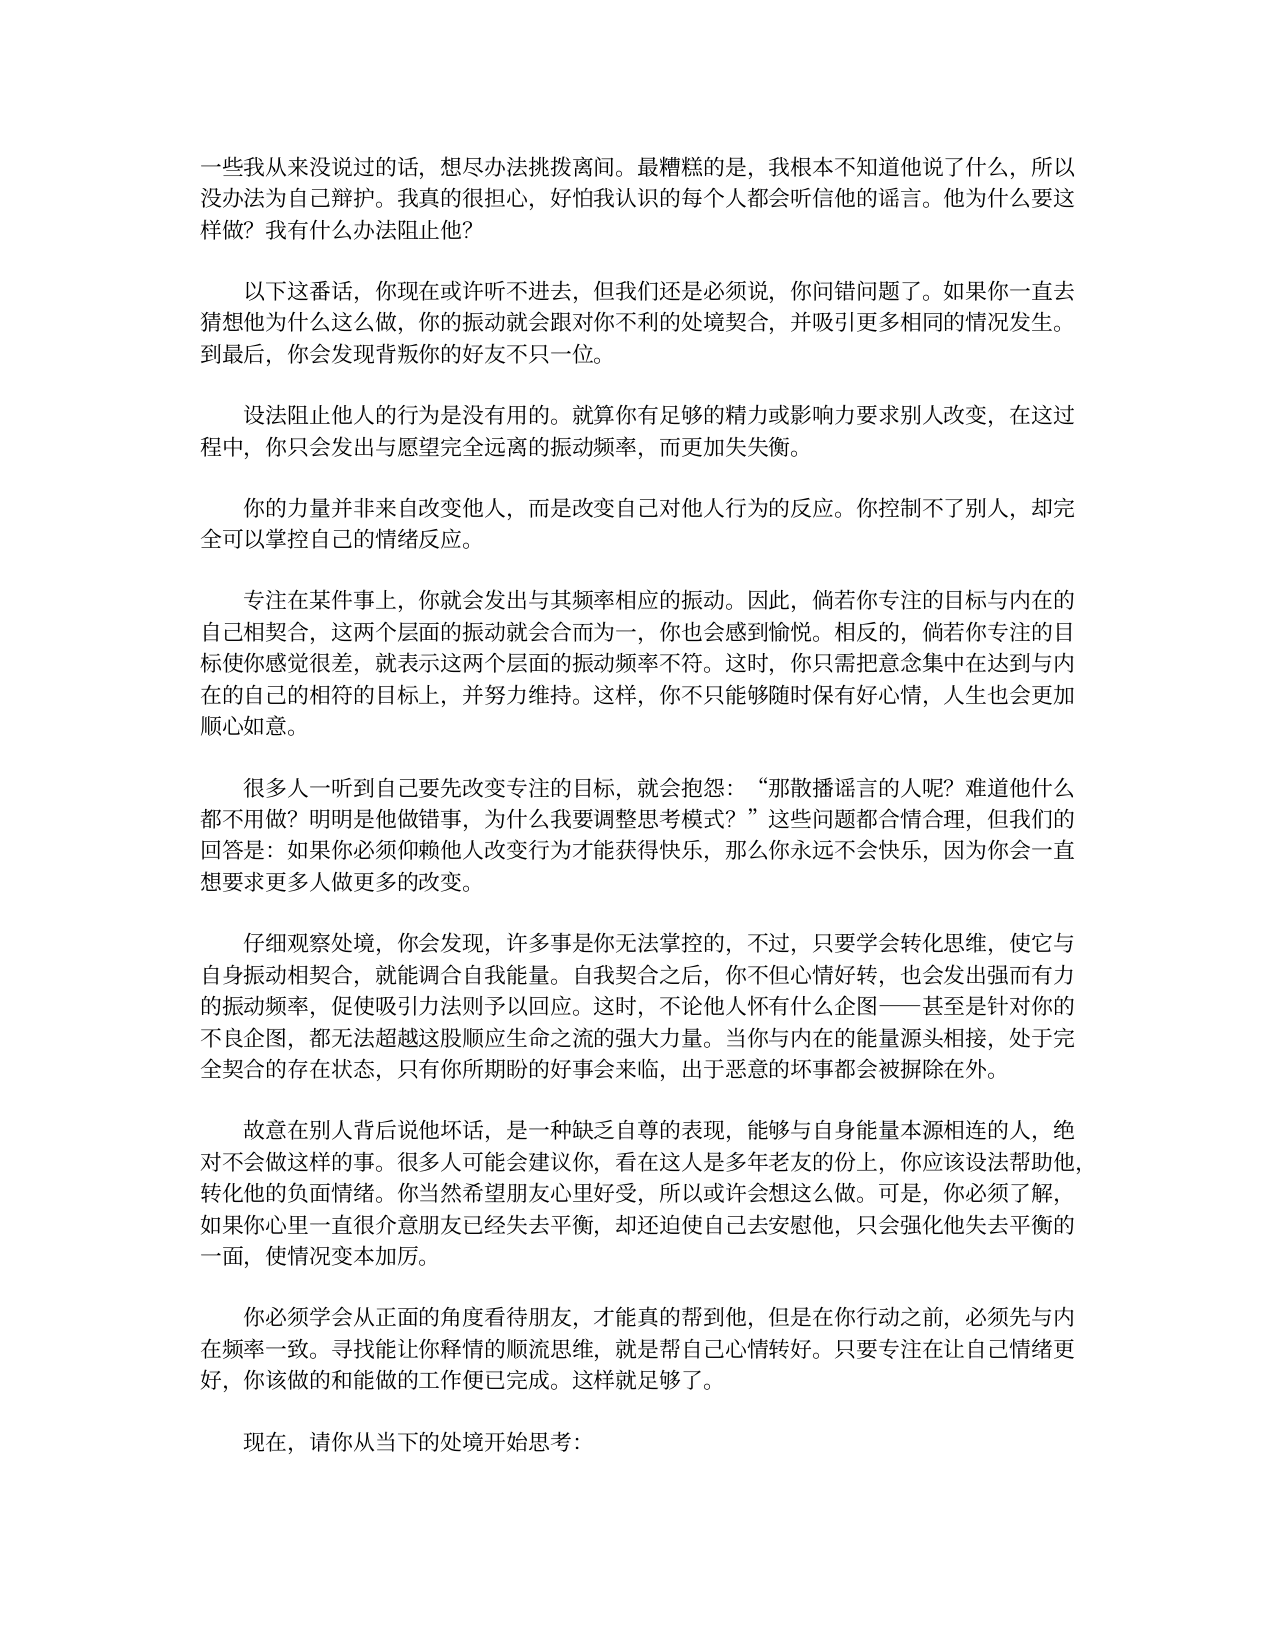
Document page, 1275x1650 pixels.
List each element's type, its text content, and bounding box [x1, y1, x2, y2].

text 故意在别人背后说他坏话，是一种缺乏自尊的表现，能够与自身能量本源相连的人，绝对不会做这样的事。很多人可能会建议你，看在这人是多年老友的份上，你应该设法帮助他，转化他的负面情绪。你当然希望朋友心里好受，所以或许会想这么做。可是，你必须了解，如果你心里一直很介意朋友已经失去平衡，却还迫使自己去安慰他，只会强化他失去平衡的一面，使情况变本加厉。 [200, 1113, 1075, 1271]
text 很多人一听到自己要先改变专注的目标，就会抱怨：“那散播谣言的人呢？难道他什么都不用做？明明是他做错事，为什么我要调整思考模式？”这些问题都合情合理，但我们的回答是：如果你必须仰赖他人改变行为才能获得快乐，那么你永远不会快乐，因为你会一直想要求更多人做更多的改变。 [200, 771, 1075, 897]
text 设法阻止他人的行为是没有用的。就算你有足够的精力或影响力要求别人改变，在这过程中，你只会发出与愿望完全远离的振动频率，而更加失失衡。 [200, 398, 1075, 461]
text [200, 150, 1075, 244]
text 你必须学会从正面的角度看待朋友，才能真的帮到他，但是在你行动之前，必须先与内在频率一致。寻找能让你释情的顺流思维，就是帮自己心情转好。只要专注在让自己情绪更好，你该做的和能做的工作便已完成。这样就足够了。 [200, 1301, 1075, 1395]
text 专注在某件事上，你就会发出与其频率相应的振动。因此，倘若你专注的目标与内在的自己相契合，这两个层面的振动就会合而为一，你也会感到愉悦。相反的，倘若你专注的目标使你感觉很差，就表示这两个层面的振动频率不符。这时，你只需把意念集中在达到与内在的自己的相符的目标上，并努力维持。这样，你不只能够随时保有好心情，人生也会更加顺心如意。 [200, 584, 1075, 741]
text 你的力量并非来自改变他人，而是改变自己对他人行为的反应。你控制不了别人，却完全可以掌控自己的情绪反应。 [200, 491, 1075, 554]
text 现在，请你从当下的处境开始思考： [200, 1425, 1075, 1456]
text 以下这番话，你现在或许听不进去，但我们还是必须说，你问错问题了。如果你一直去猜想他为什么这么做，你的振动就会跟对你不利的处境契合，并吸引更多相同的情况发生。到最后，你会发现背叛你的好友不只一位。 [200, 274, 1075, 368]
text 仔细观察处境，你会发现，许多事是你无法掌控的，不过，只要学会转化思维，使它与自身振动相契合，就能调合自我能量。自我契合之后，你不但心情好转，也会发出强而有力的振动频率，促使吸引力法则予以回应。这时，不论他人怀有什么企图——甚至是针对你的不良企图，都无法超越这股顺应生命之流的强大力量。当你与内在的能量源头相接，处于完全契合的存在状态，只有你所期盼的好事会来临，出于恶意的坏事都会被摒除在外。 [200, 926, 1075, 1084]
